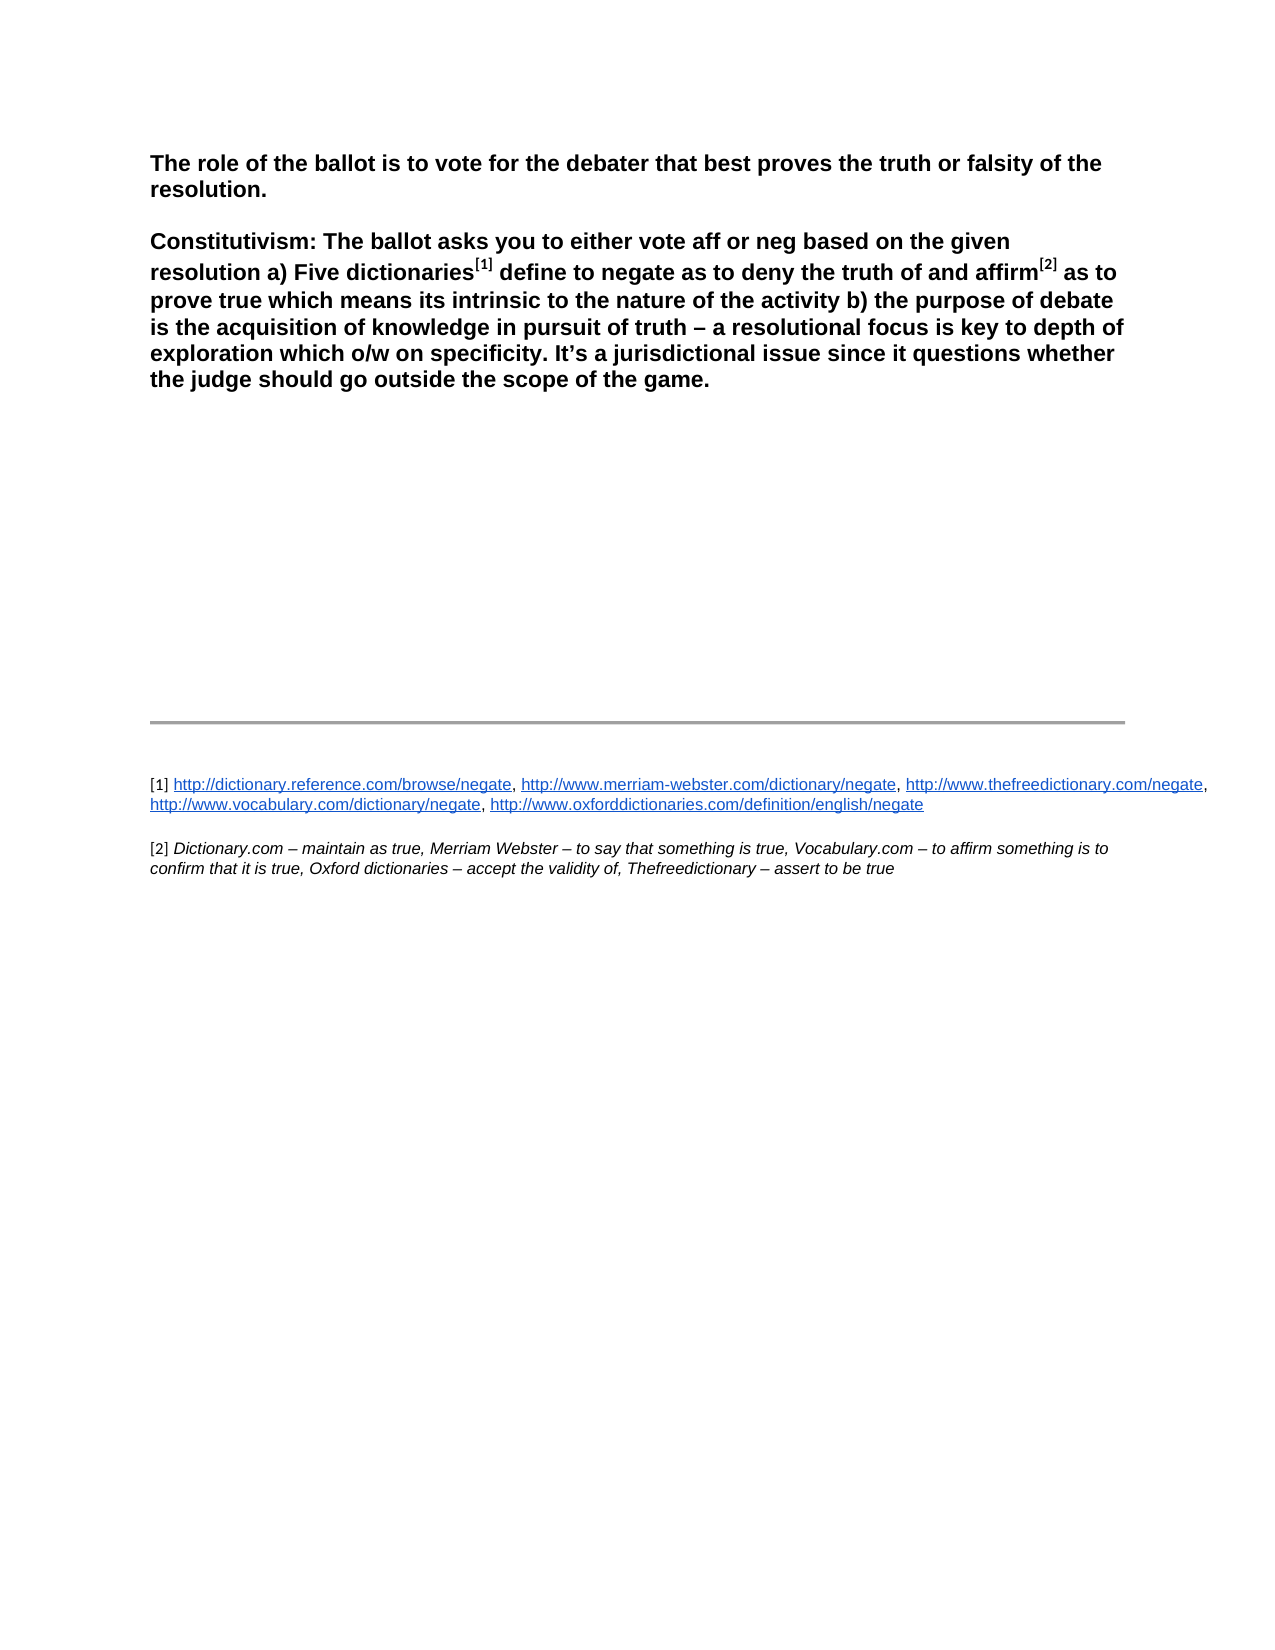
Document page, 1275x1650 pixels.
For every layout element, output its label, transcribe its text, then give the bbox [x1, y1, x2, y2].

text [2] Dictionary.com – maintain as true, Merriam Webster – to say that something is true, Vocabulary.com – to affirm something is to confirm that it is true, Oxford dictionaries – accept the validity of, Thefreedictionary – assert to be true [150, 839, 1125, 878]
text [1] http://dictionary.reference.com/browse/negate, http://www.merriam-webster.com/dictionary/negate, http://www.thefreedictionary.com/negate, http://www.vocabulary.com/dictionary/negate, http://www.oxforddictionaries.com/definition/english/negate [150, 774, 1275, 814]
text The role of the ballot is to vote for the debater that best proves the truth or falsity of the resolution. [150, 150, 1125, 203]
text Constitutivism: The ballot asks you to either vote aff or neg based on the given resolution a) Five dictionaries[1] define to negate as to deny the truth of and affirm[2] as to prove true which means its intrinsic to the nature of the activity b) the purpose of debate is the acquisition of knowledge in pursuit of truth – a resolutional focus is key to depth of exploration which o/w on specificity. It’s a jurisdictional issue since it questions whether the judge should go outside the scope of the game. [150, 228, 1125, 392]
